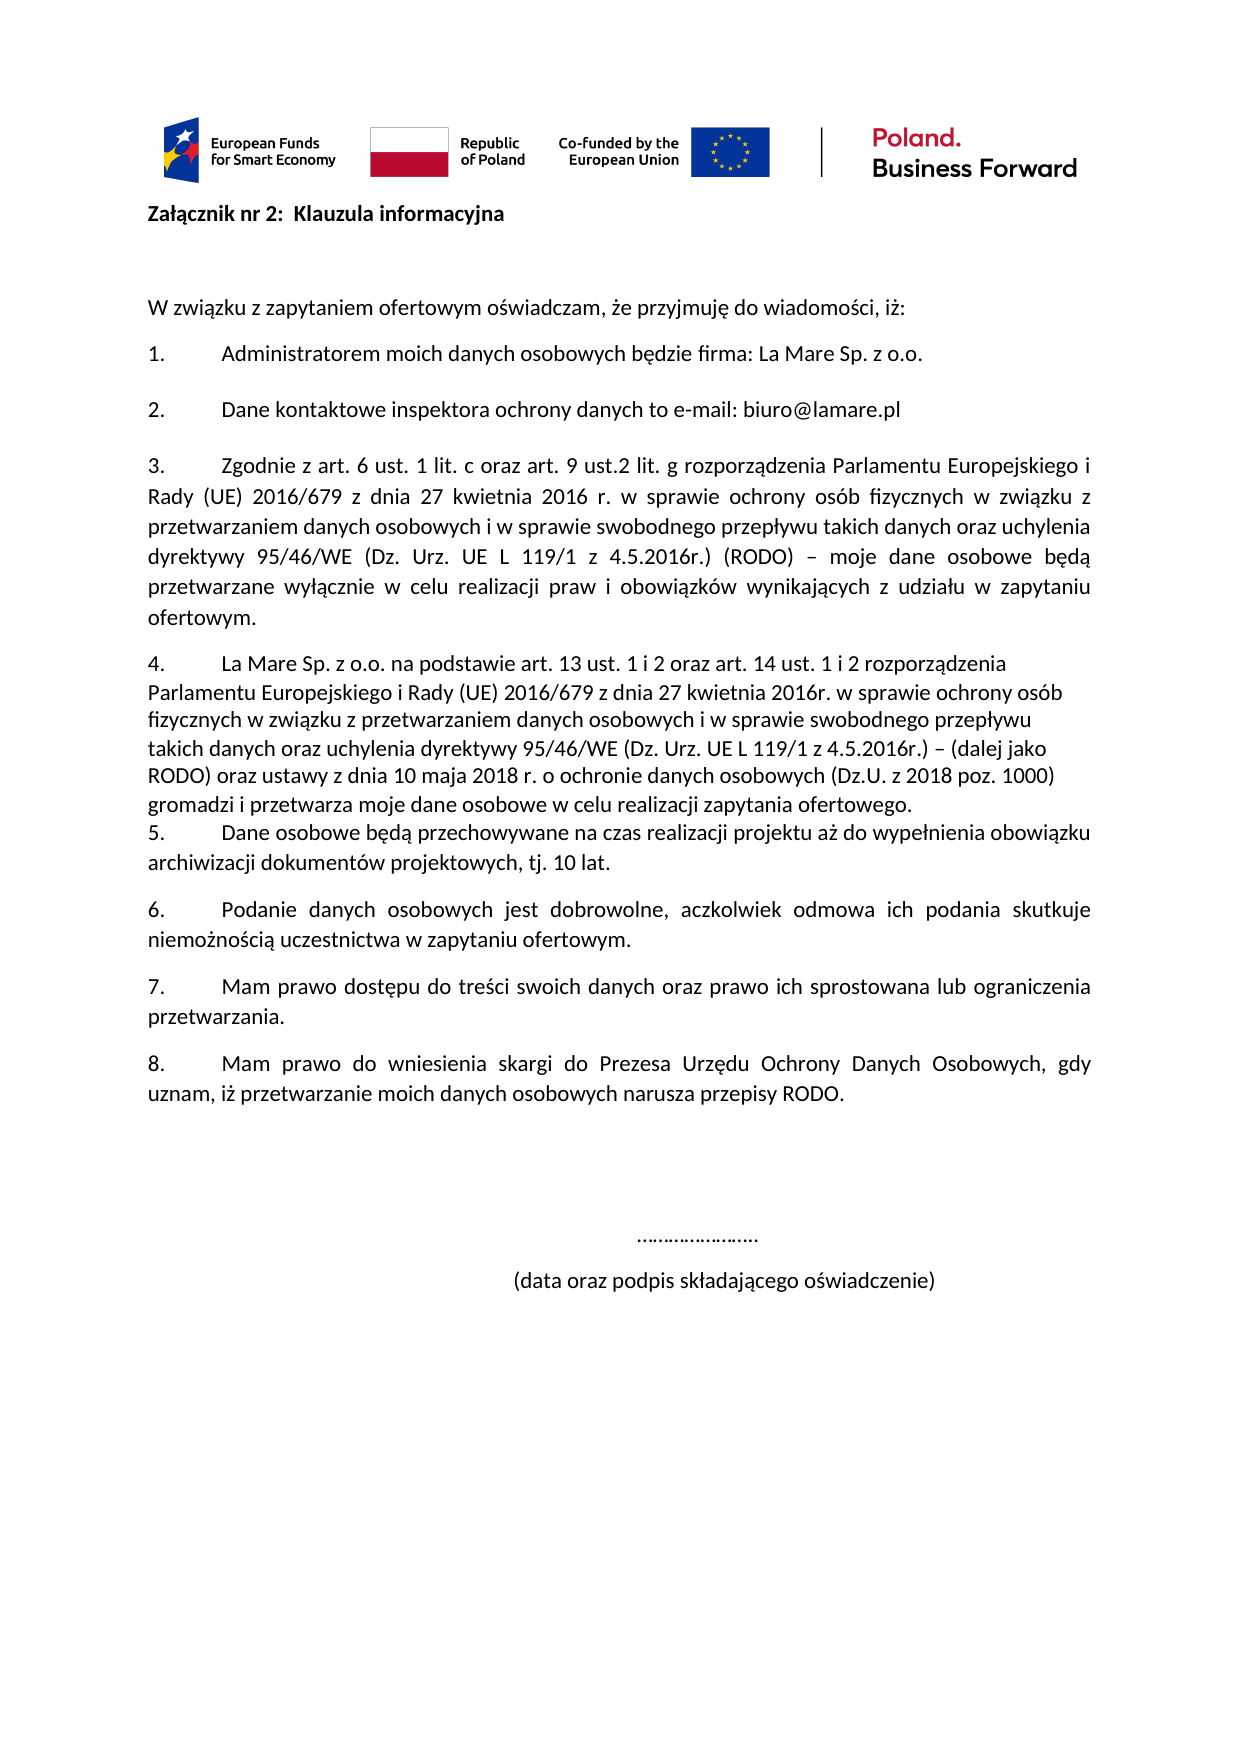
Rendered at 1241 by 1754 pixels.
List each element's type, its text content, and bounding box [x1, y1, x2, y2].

text 3. Zgodnie z art. 6 ust. 1 lit. c oraz art. 9 ust.2 lit. g rozporządzenia Parlamentu Europejskiego i Rady (UE) 2016/679 z dnia 27 kwietnia 2016 r. w sprawie ochrony osób fizycznych w związku z przetwarzaniem danych osobowych i w sprawie swobodnego przepływu takich danych oraz uchylenia dyrektywy 95/46/WE (Dz. Urz. UE L 119/1 z 4.5.2016r.) (RODO) – moje dane osobowe będą przetwarzane wyłącznie w celu realizacji praw i obowiązków wynikających z udziału w zapytaniu ofertowym. [148, 452, 1093, 631]
text 1. Administratorem moich danych osobowych będzie firma: La Mare Sp. z o.o. [148, 339, 1093, 368]
text ………………….. [148, 1220, 1093, 1248]
text (data oraz podpis składającego oświadczenie) [148, 1267, 1093, 1295]
text 6. Podanie danych osobowych jest dobrowolne, aczkolwiek odmowa ich podania skutkuje niemożnością uczestnictwa w zapytaniu ofertowym. [148, 895, 1093, 953]
text 4. La Mare Sp. z o.o. na podstawie art. 13 ust. 1 i 2 oraz art. 14 ust. 1 i 2 rozporządzenia Parlamentu Europejskiego i Rady (UE) 2016/679 z dnia 27 kwietnia 2016r. w sprawie ochrony osób fizycznych w związku z przetwarzaniem danych osobowych i w sprawie swobodnego przepływu takich danych oraz uchylenia dyrektywy 95/46/WE (Dz. Urz. UE L 119/1 z 4.5.2016r.) – (dalej jako RODO) oraz ustawy z dnia 10 maja 2018 r. o ochronie danych osobowych (Dz.U. z 2018 poz. 1000) gromadzi i przetwarza moje dane osobowe w celu realizacji zapytania ofertowego. [148, 649, 1093, 818]
text 5. Dane osobowe będą przechowywane na czas realizacji projektu aż do wypełnienia obowiązku archiwizacji dokumentów projektowych, tj. 10 lat. [148, 818, 1093, 876]
text W związku z zapytaniem ofertowym oświadczam, że przyjmuję do wiadomości, iż: [148, 293, 1093, 321]
text 8. Mam prawo do wniesienia skargi do Prezesa Urzędu Ochrony Danych Osobowych, gdy uznam, iż przetwarzanie moich danych osobowych narusza przepisy RODO. [148, 1049, 1093, 1107]
text 2. Dane kontaktowe inspektora ochrony danych to e-mail: biuro@lamare.pl [148, 396, 1093, 424]
text Załącznik nr 2: Klauzula informacyjna [148, 199, 1093, 227]
text 7. Mam prawo dostępu do treści swoich danych oraz prawo ich sprostowana lub ograniczenia przetwarzania. [148, 972, 1093, 1030]
picture [147, 101, 1093, 199]
